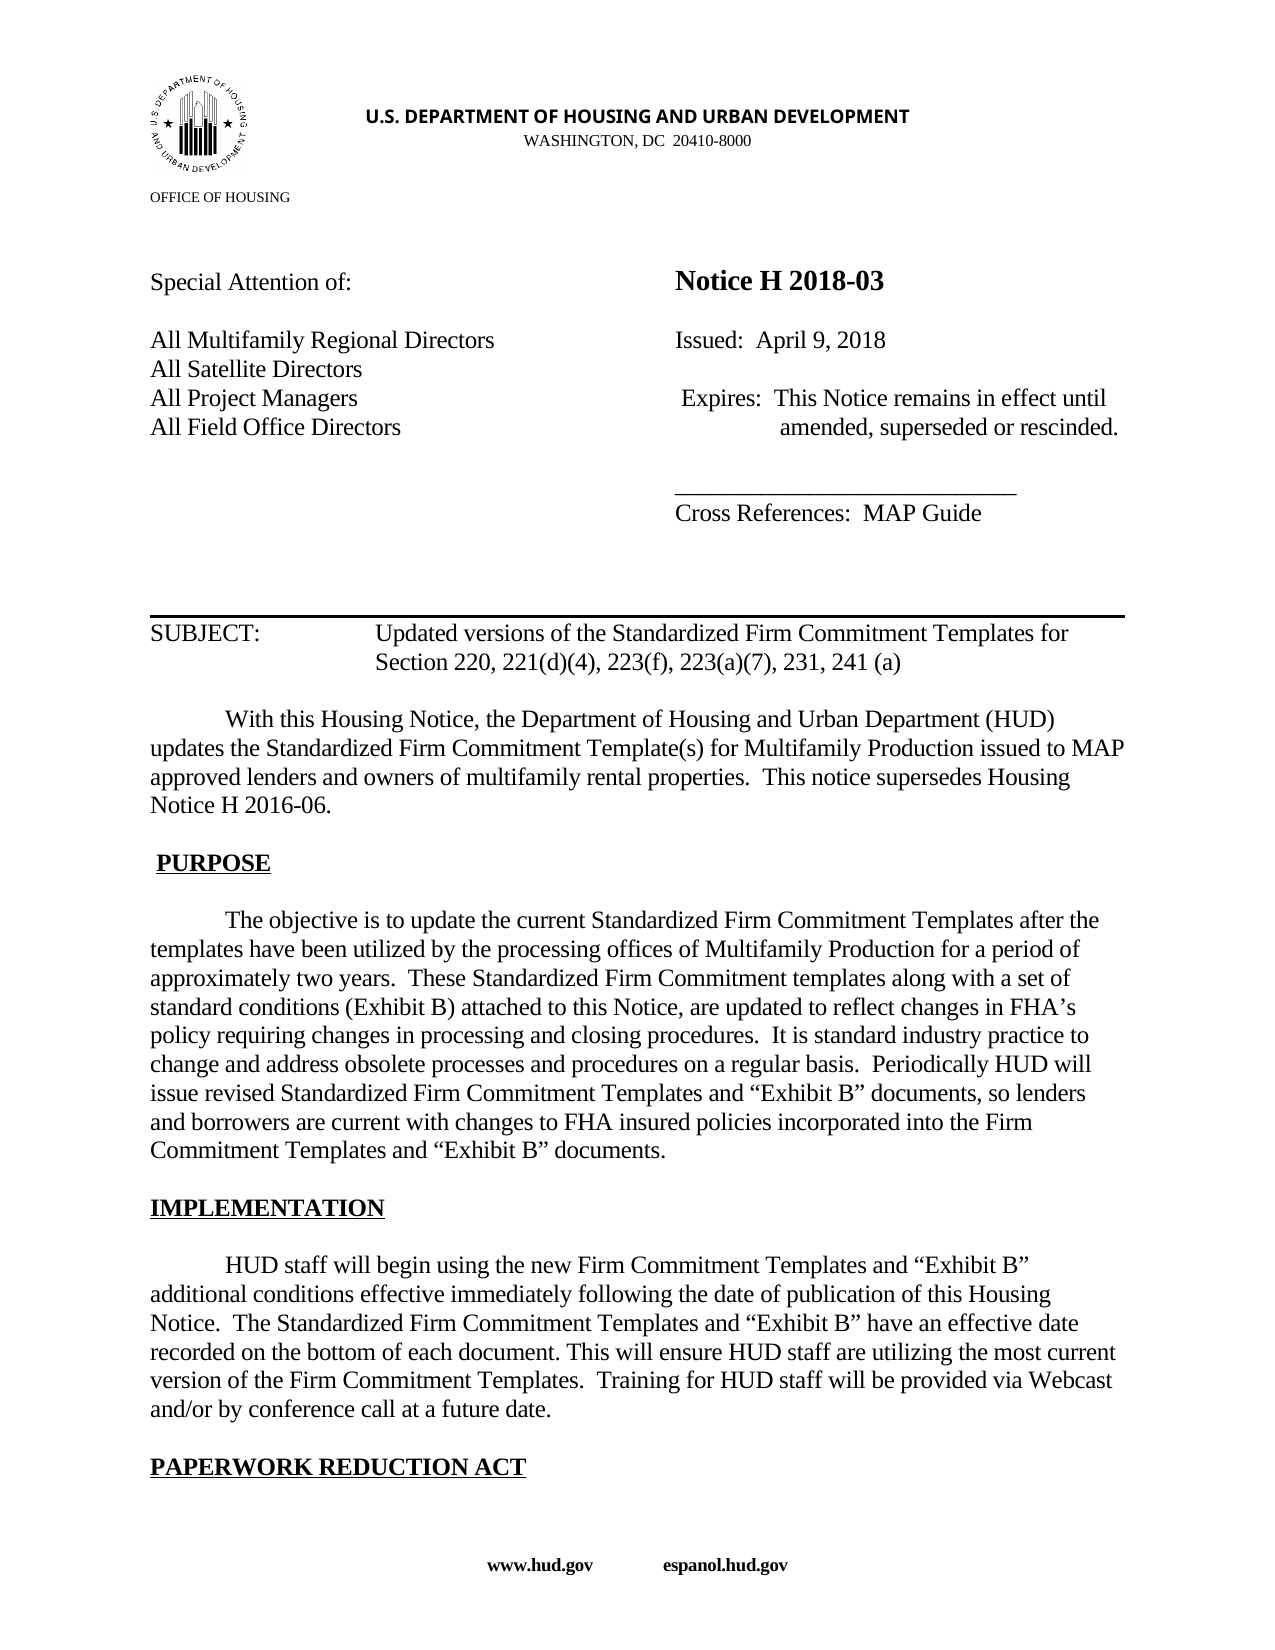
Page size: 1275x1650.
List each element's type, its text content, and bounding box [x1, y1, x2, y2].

text PURPOSE [150, 848, 1125, 877]
text The objective is to update the current Standardized Firm Commitment Templates after the templates have been utilized by the processing offices of Multifamily Production for a period of approximately two years. These Standardized Firm Commitment templates along with a set of standard conditions (Exhibit B) attached to this Notice, are updated to reflect changes in FHA’s policy requiring changes in processing and closing procedures. It is standard industry practice to change and address obsolete processes and procedures on a regular basis. Periodically HUD will issue revised Standardized Firm Commitment Templates and “Exhibit B” documents, so lenders and borrowers are current with changes to FHA insured policies incorporated into the Firm Commitment Templates and “Exhibit B” documents. [150, 906, 1125, 1164]
text With this Housing Notice, the Department of Housing and Urban Department (HUD) updates the Standardized Firm Commitment Template(s) for Multifamily Production issued to MAP approved lenders and owners of multifamily rental properties. This notice supersedes Housing Notice H 2016-06. [150, 704, 1125, 819]
text SUBJECT: Updated versions of the Standardized Firm Commitment Templates for [150, 618, 1125, 647]
text All Project Managers Expires: This Notice remains in effect until [150, 383, 1125, 412]
text Section 220, 221(d)(4), 223(f), 223(a)(7), 231, 241 (a) [150, 647, 1125, 676]
text HUD staff will begin using the new Firm Commitment Templates and “Exhibit B” additional conditions effective immediately following the date of publication of this Housing Notice. The Standardized Firm Commitment Templates and “Exhibit B” have an effective date recorded on the bottom of each document. This will ensure HUD staff are utilizing the most current version of the Firm Commitment Templates. Training for HUD staff will be provided via Webcast and/or by conference call at a future date. [150, 1251, 1125, 1423]
text PAPERWORK REDUCTION ACT [150, 1452, 1125, 1481]
text All Multifamily Regional Directors Issued: April 9, 2018 [150, 325, 1125, 354]
text All Satellite Directors [150, 354, 1125, 383]
text IMPLEMENTATION [150, 1193, 1125, 1222]
text Cross References: MAP Guide [150, 498, 1125, 527]
text All Field Office Directors amended, superseded or rescinded. [150, 412, 1125, 440]
text Special Attention of: Notice H 2018-03 [150, 263, 1125, 297]
text ____________________________ [150, 469, 1125, 498]
